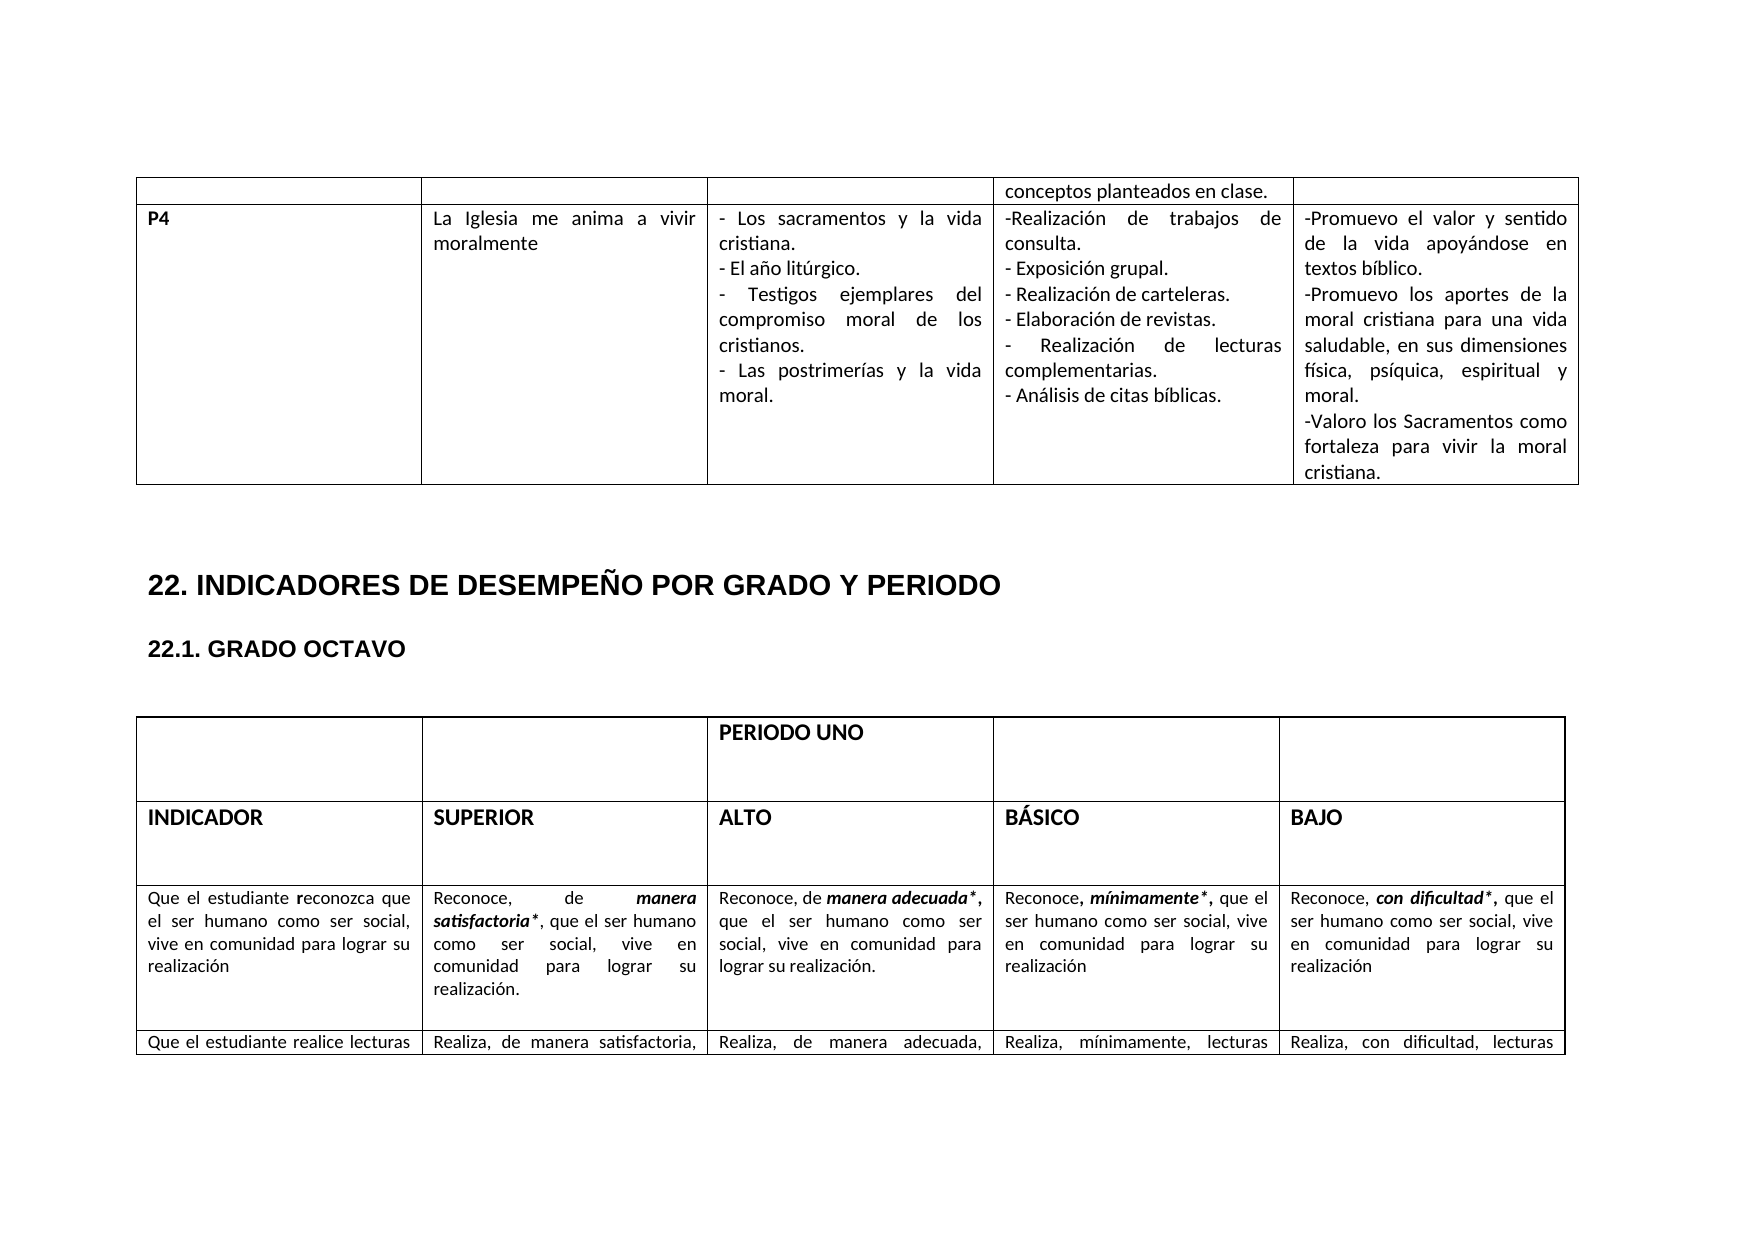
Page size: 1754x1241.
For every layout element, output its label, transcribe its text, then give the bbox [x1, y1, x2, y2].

table_cell P4 [137, 205, 421, 484]
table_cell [994, 1031, 1279, 1054]
table_header [137, 718, 422, 801]
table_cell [994, 178, 1293, 204]
table_cell Que el estudiante reconozca que el ser humano como ser social, vive en comunidad para lograr su realización [137, 886, 422, 1030]
table_cell BAJO [1280, 802, 1564, 885]
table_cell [708, 1031, 993, 1054]
table_cell Reconoce, mínimamente*, que el ser humano como ser social, vive en comunidad para lograr su realización [994, 886, 1279, 1030]
table_cell ALTO [708, 802, 993, 885]
table_header PERIODO UNO [708, 718, 993, 801]
table_cell Reconoce, con dificultad*, que el ser humano como ser social, vive en comunidad para lograr su realización [1280, 886, 1564, 1030]
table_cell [708, 178, 993, 204]
table_cell -Realización de trabajos de consulta. - Exposición grupal. - Realización de carteleras. - Elaboración de revistas. - Realización de lecturas complementarias. - Análisis de citas bíblicas. [994, 205, 1293, 484]
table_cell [1280, 1031, 1564, 1054]
table_cell BÁSICO [994, 802, 1279, 885]
table_cell -Promuevo el valor y sentido de la vida apoyándose en textos bíblico. -Promuevo los aportes de la moral cristiana para una vida saludable, en sus dimensiones física, psíquica, espiritual y moral. -Valoro los Sacramentos como fortaleza para vivir la moral cristiana. [1294, 205, 1578, 484]
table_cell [423, 1031, 707, 1054]
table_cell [422, 178, 707, 204]
table_cell INDICADOR [137, 802, 422, 885]
table_header [423, 718, 707, 801]
table_cell - Los sacramentos y la vida cristiana. - El año litúrgico. - Testigos ejemplares del compromiso moral de los cristianos. - Las postrimerías y la vida moral. [708, 205, 993, 484]
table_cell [1294, 178, 1578, 204]
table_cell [137, 1031, 422, 1054]
table_cell P3 [137, 178, 421, 204]
table_header [1280, 718, 1564, 801]
table_header [994, 718, 1279, 801]
table_cell Reconoce, de manera adecuada*, que el ser humano como ser social, vive en comunidad para lograr su realización. [708, 886, 993, 1030]
table_cell SUPERIOR [423, 802, 707, 885]
table_cell Reconoce, de manera satisfactoria*, que el ser humano como ser social, vive en comunidad para lograr su realización. [423, 886, 707, 1030]
text 22.1. GRADO OCTAVO [148, 635, 1606, 663]
table_cell La Iglesia me anima a vivir moralmente [422, 205, 707, 484]
text 22. INDICADORES DE DESEMPEÑO POR GRADO Y PERIODO [148, 568, 1606, 601]
